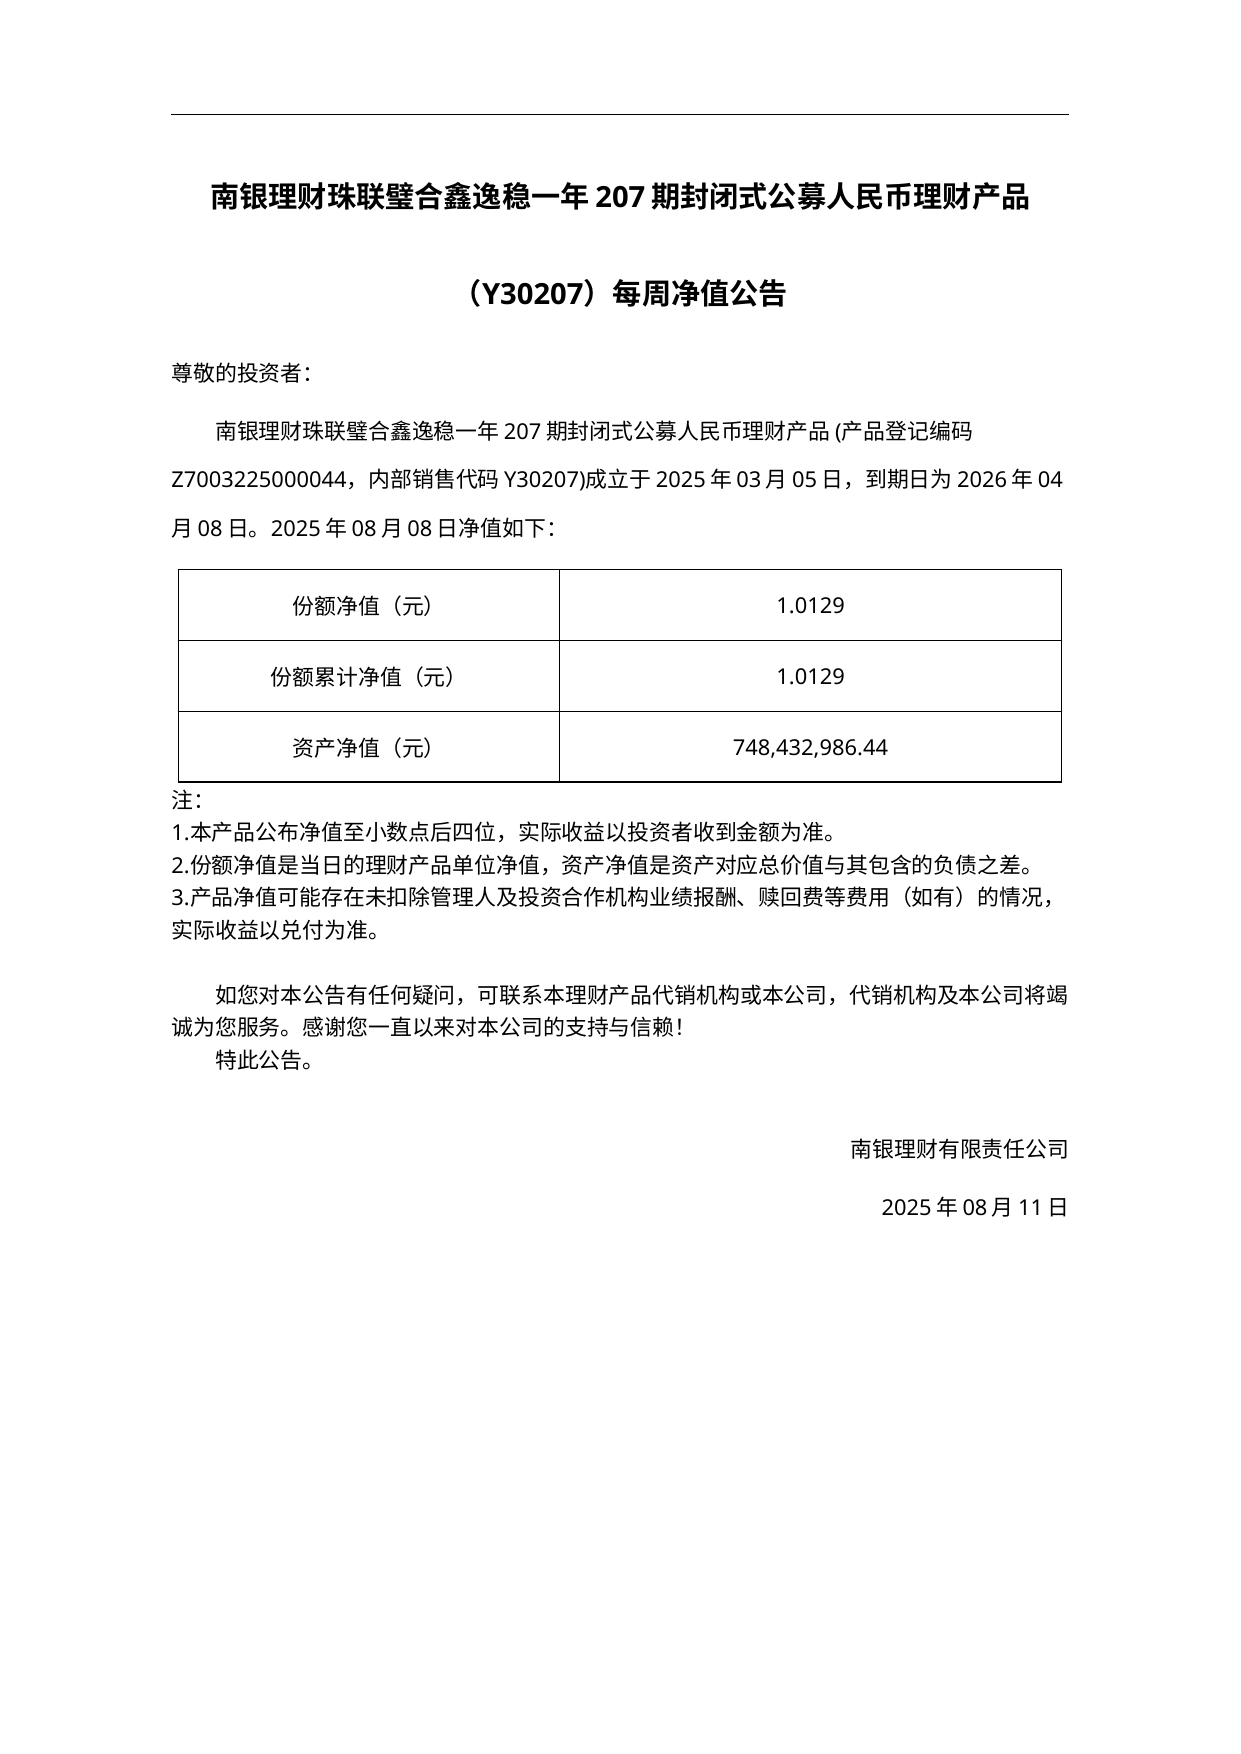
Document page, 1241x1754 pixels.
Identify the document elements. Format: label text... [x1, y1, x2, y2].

table_header 份额净值（元） [179, 570, 559, 640]
text 南银理财珠联璧合鑫逸稳一年207期封闭式公募人民币理财产品 (产品登记编码Z7003225000044，内部销售代码Y30207)成立于2025年03月05日，到期日为2026年04月08日。2025年08月08日净值如下： [171, 413, 1069, 543]
text 如您对本公告有任何疑问，可联系本理财产品代销机构或本公司，代销机构及本公司将竭诚为您服务。感谢您一直以来对本公司的支持与信赖！ [171, 977, 1069, 1042]
text 特此公告。 [171, 1042, 1069, 1075]
text 2.份额净值是当日的理财产品单位净值，资产净值是资产对应总价值与其包含的负债之差。 [171, 847, 1069, 880]
text 1.本产品公布净值至小数点后四位，实际收益以投资者收到金额为准。 [171, 815, 1069, 847]
table_cell 份额累计净值（元） [179, 641, 559, 711]
table_cell 资产净值（元） [179, 712, 559, 781]
table_cell 1.0129 [560, 641, 1061, 711]
text 南银理财有限责任公司 [171, 1132, 1069, 1164]
table_cell 748,432,986.44 [560, 712, 1061, 781]
text 3.产品净值可能存在未扣除管理人及投资合作机构业绩报酬、赎回费等费用（如有）的情况，实际收益以兑付为准。 [171, 880, 1069, 945]
text 南银理财珠联璧合鑫逸稳一年207期封闭式公募人民币理财产品（Y30207）每周净值公告 [171, 162, 1069, 324]
text 2025年08月11日 [171, 1190, 1069, 1222]
text 注： [171, 782, 1069, 815]
table_header 1.0129 [560, 570, 1061, 640]
text 尊敬的投资者： [171, 355, 1069, 388]
